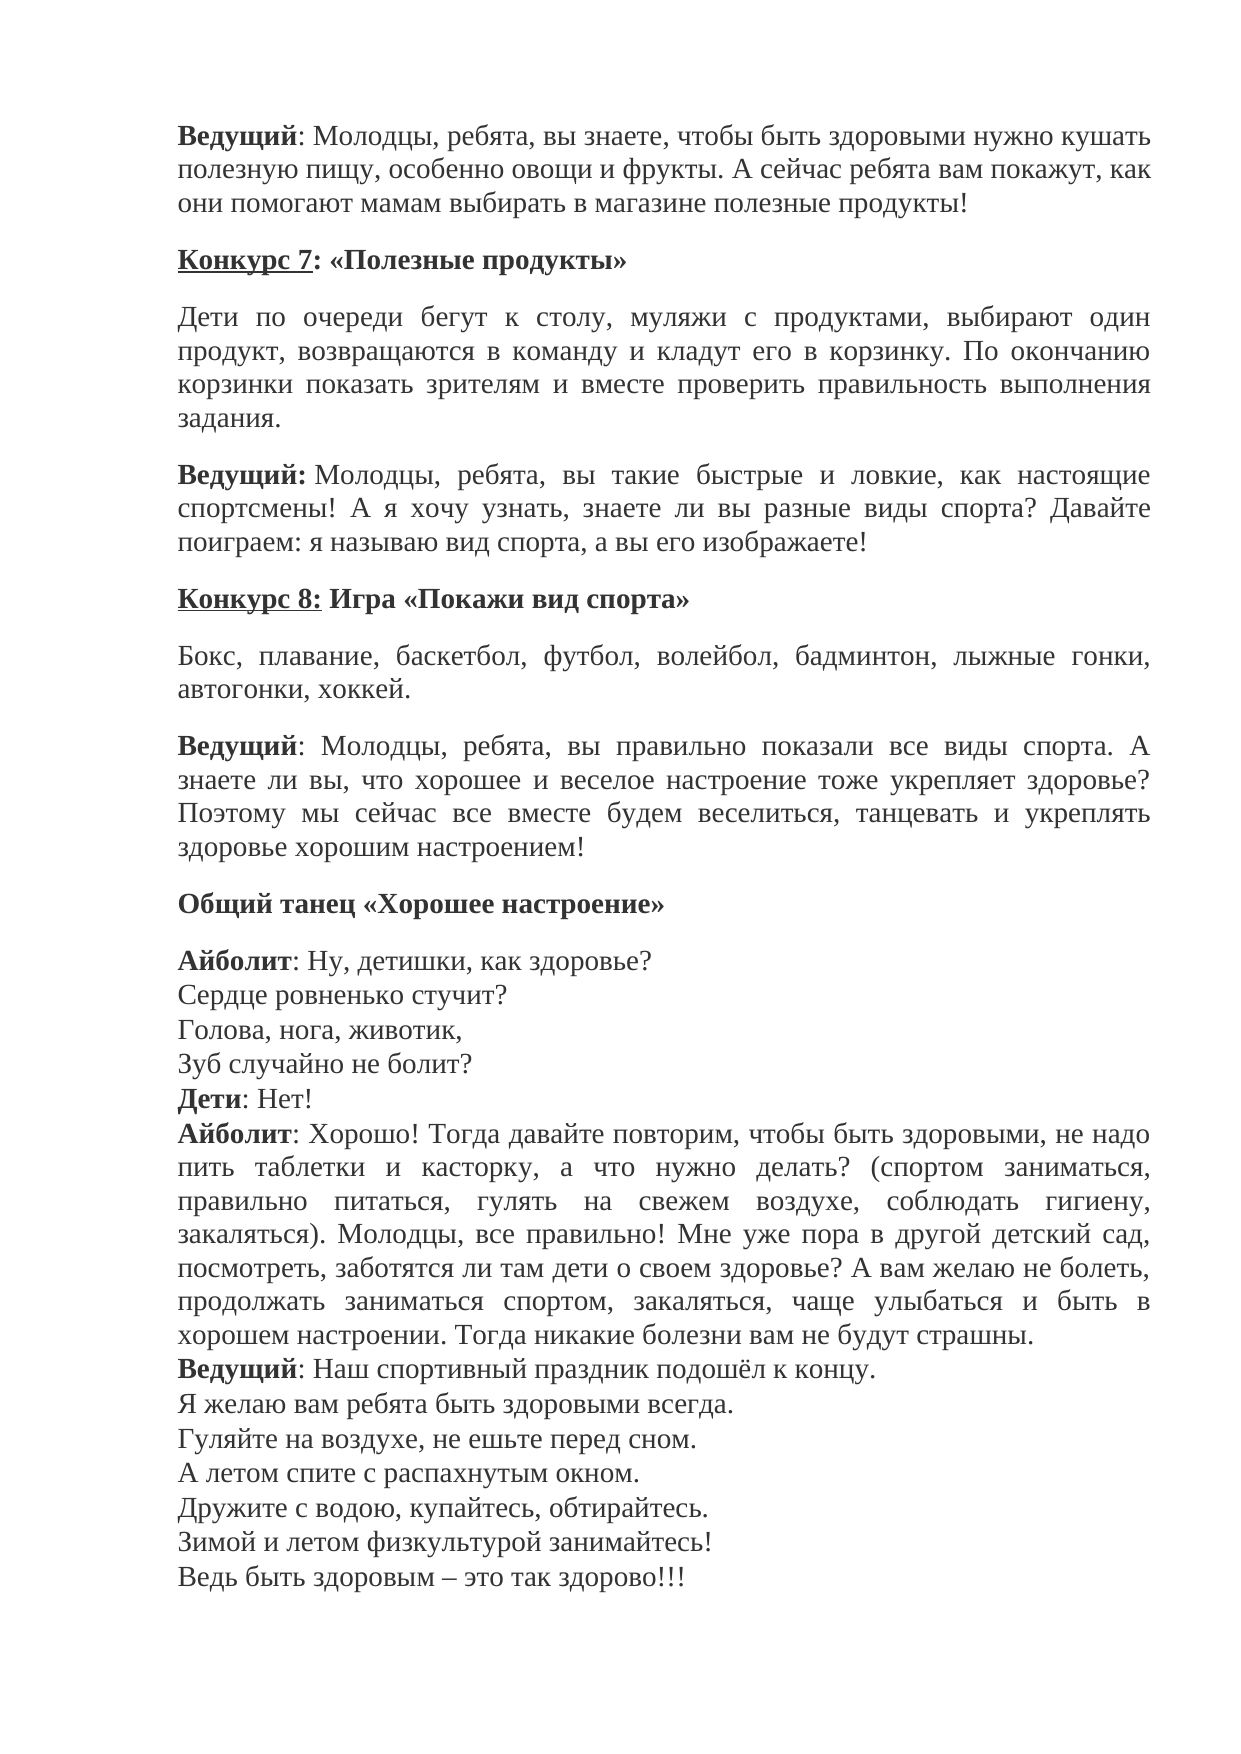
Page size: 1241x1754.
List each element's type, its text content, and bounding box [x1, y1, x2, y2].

text Дружите с водою, купайтесь, обтирайтесь. [177, 1490, 1152, 1523]
text Голова, нога, животик, [177, 1012, 1152, 1046]
text Ведущий: Молодцы, ребята, вы такие быстрые и ловкие, как настоящие спортсмены! А я хочу узнать, знаете ли вы разные виды спорта? Давайте поиграем: я называю вид спорта, а вы его изображаете! [177, 457, 1152, 557]
text Айболит: Ну, детишки, как здоровье? [177, 943, 1152, 976]
text Зимой и летом физкультурой занимайтесь! [177, 1524, 1152, 1558]
text А летом спите с распахнутым окном. [177, 1455, 1152, 1489]
text Ведущий: Молодцы, ребята, вы знаете, чтобы быть здоровыми нужно кушать полезную пищу, особенно овощи и фрукты. А сейчас ребята вам покажут, как они помогают мамам выбирать в магазине полезные продукты! [177, 118, 1152, 219]
text Ведущий: Наш спортивный праздник подошёл к концу. [177, 1352, 1152, 1385]
text Ведь быть здоровым – это так здорово!!! [177, 1559, 1152, 1593]
text Зуб случайно не болит? [177, 1047, 1152, 1080]
text Общий танец «Хорошее настроение» [177, 886, 1152, 919]
text Ведущий: Молодцы, ребята, вы правильно показали все виды спорта. А знаете ли вы, что хорошее и веселое настроение тоже укрепляет здоровье? Поэтому мы сейчас все вместе будем веселиться, танцевать и укреплять здоровье хорошим настроением! [177, 728, 1152, 862]
text Дети: Нет! [177, 1081, 1152, 1115]
text Дети по очереди бегут к столу, муляжи с продуктами, выбирают один продукт, возвращаются в команду и кладут его в корзинку. По окончанию корзинки показать зрителям и вместе проверить правильность выполнения задания. [177, 299, 1152, 433]
text Айболит: Хорошо! Тогда давайте повторим, чтобы быть здоровыми, не надо пить таблетки и касторку, а что нужно делать? (спортом заниматься, правильно питаться, гулять на свежем воздухе, соблюдать гигиену, закаляться). Молодцы, все правильно! Мне уже пора в другой детский сад, посмотреть, заботятся ли там дети о своем здоровье? А вам желаю не болеть, продолжать заниматься спортом, закаляться, чаще улыбаться и быть в хорошем настроении. Тогда никакие болезни вам не будут страшны. [177, 1116, 1152, 1351]
text Я желаю вам ребята быть здоровыми всегда. [177, 1386, 1152, 1420]
text Бокс, плавание, баскетбол, футбол, волейбол, бадминтон, лыжные гонки, автогонки, хоккей. [177, 638, 1152, 705]
text Конкурс 7: «Полезные продукты» [177, 242, 1152, 276]
text Конкурс 8: Игра «Покажи вид спорта» [177, 581, 1152, 614]
text Гуляйте на воздухе, не ешьте перед сном. [177, 1421, 1152, 1454]
text Сердце ровненько стучит? [177, 977, 1152, 1011]
